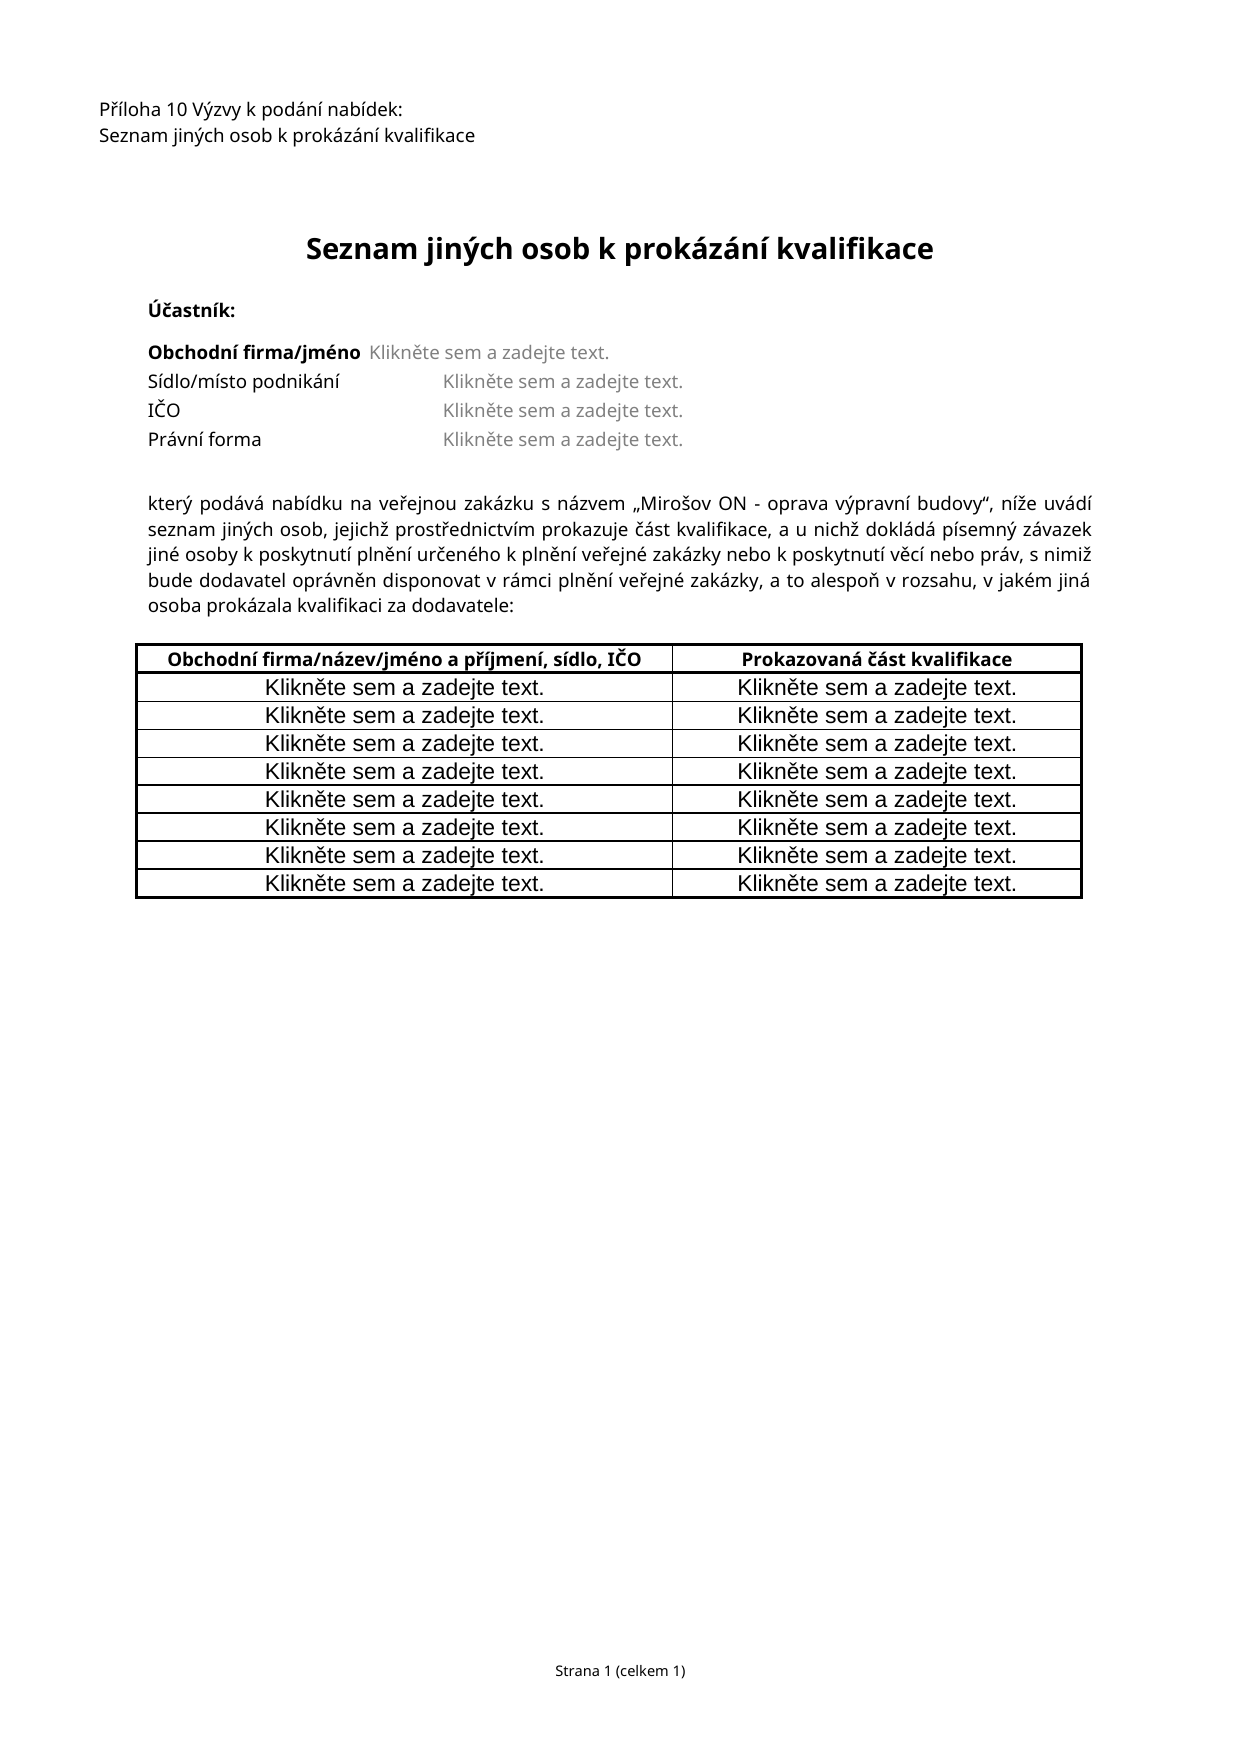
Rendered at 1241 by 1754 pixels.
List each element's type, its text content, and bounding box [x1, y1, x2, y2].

text Sídlo/místo podnikání [148, 365, 1093, 394]
text který podává nabídku na veřejnou zakázku s názvem „Mirošov ON - oprava výpravní budovy“, níže uvádí seznam jiných osob, jejichž prostřednictvím prokazuje část kvalifikace, a u nichž dokládá písemný závazek jiné osoby k poskytnutí plnění určeného k plnění veřejné zakázky nebo k poskytnutí věcí nebo práv, s nimiž bude dodavatel oprávněn disponovat v rámci plnění veřejné zakázky, a to alespoň v rozsahu, v jakém jiná osoba prokázala kvalifikaci za dodavatele: [148, 490, 1093, 618]
table_header Obchodní firma/název/jméno a příjmení, sídlo, IČO [138, 646, 672, 671]
text Účastník: [148, 293, 1093, 324]
title Seznam jiných osob k prokázání kvalifikace [148, 228, 1093, 268]
text Právní forma [148, 423, 1093, 452]
text Obchodní firma/jméno [148, 336, 1093, 365]
text IČO [148, 394, 1093, 423]
table_header Prokazovaná část kvalifikace [673, 646, 1080, 671]
